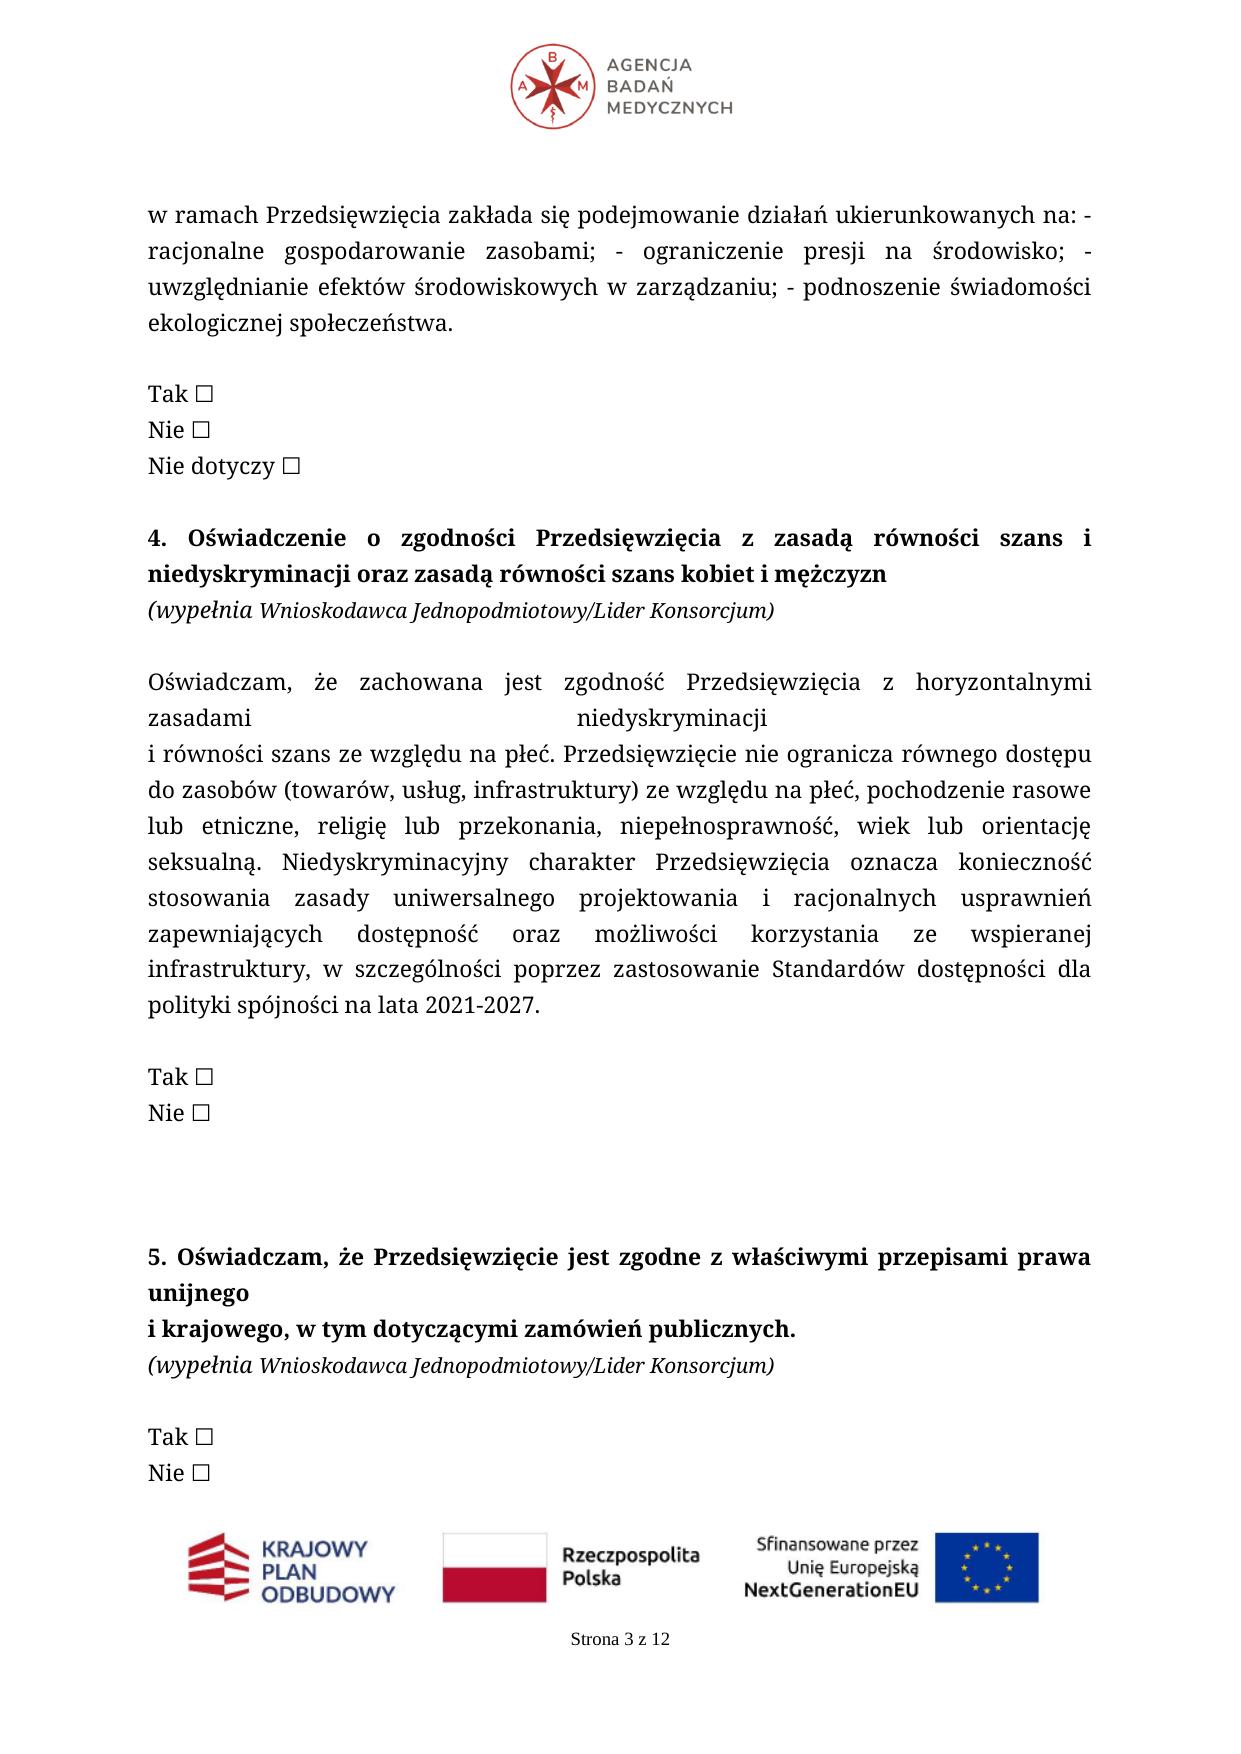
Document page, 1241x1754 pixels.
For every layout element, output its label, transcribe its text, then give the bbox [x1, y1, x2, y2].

text (wypełnia Wnioskodawca Jednopodmiotowy/Lider Konsorcjum) [148, 594, 1093, 625]
text (wypełnia Wnioskodawca Jednopodmiotowy/Lider Konsorcjum) [148, 1349, 1093, 1380]
text Nie [148, 1457, 1093, 1488]
text Nie [148, 414, 1093, 446]
text Nie dotyczy [148, 450, 1093, 482]
text 5. Oświadczam, że Przedsięwzięcie jest zgodne z właściwymi przepisami prawa unijnego i krajowego, w tym dotyczącymi zamówień publicznych. [148, 1241, 1093, 1344]
text Tak [148, 378, 1093, 410]
text Nie [148, 1097, 1093, 1128]
text Tak [148, 1061, 1093, 1092]
picture [147, 1494, 1093, 1628]
picture [501, 34, 739, 134]
text Tak [148, 1421, 1093, 1452]
text 4. Oświadczenie o zgodności Przedsięwzięcia z zasadą równości szans i niedyskryminacji oraz zasadą równości szans kobiet i mężczyzn [148, 522, 1093, 589]
text Oświadczam, że zachowana jest zgodność Przedsięwzięcia z horyzontalnymi zasadami niedyskryminacji i równości szans ze względu na płeć. Przedsięwzięcie nie ogranicza równego dostępu do zasobów (towarów, usług, infrastruktury) ze względu na płeć, pochodzenie rasowe lub etniczne, religię lub przekonania, niepełnosprawność, wiek lub orientację seksualną. Niedyskryminacyjny charakter Przedsięwzięcia oznacza konieczność stosowania zasady uniwersalnego projektowania i racjonalnych usprawnień zapewniających dostępność oraz możliwości korzystania ze wspieranej infrastruktury, w szczególności poprzez zastosowanie Standardów dostępności dla polityki spójności na lata 2021-2027. [148, 666, 1093, 1021]
